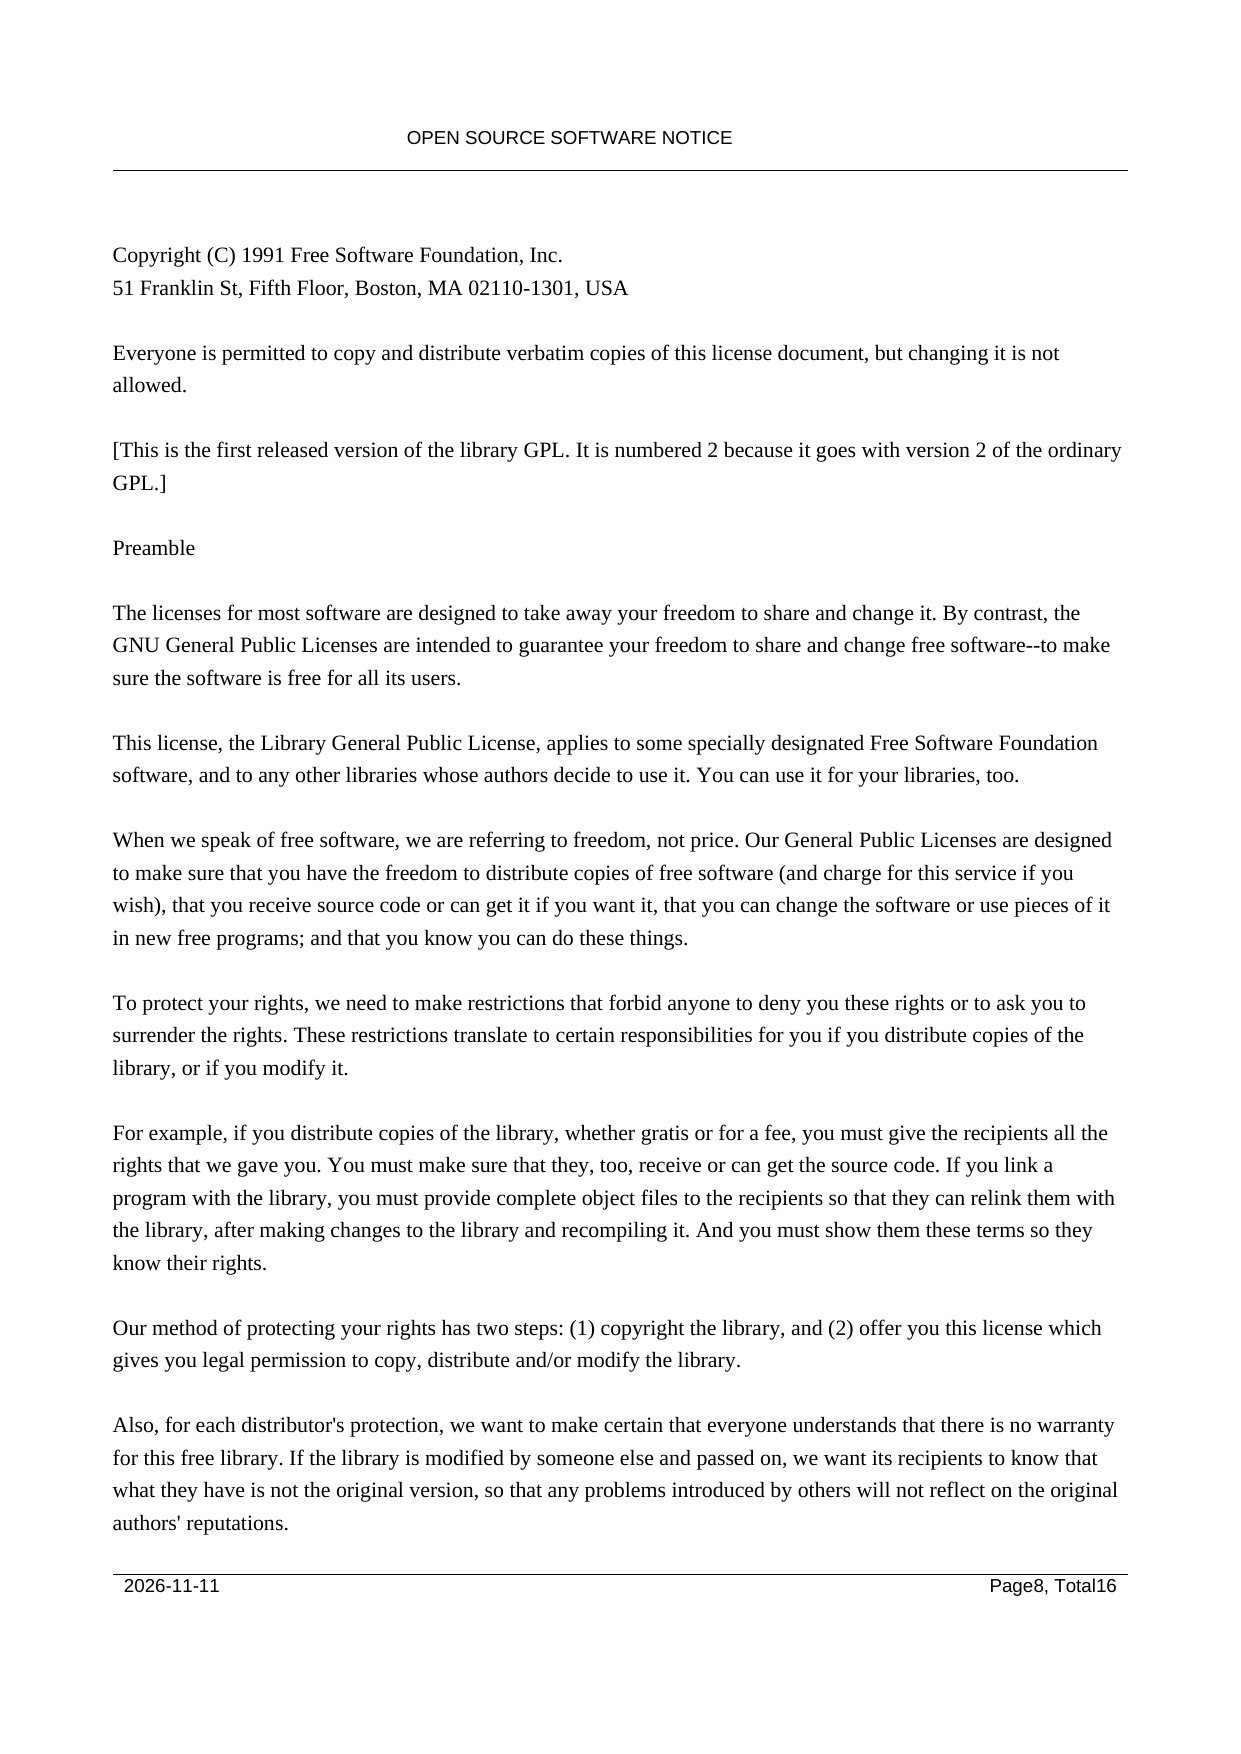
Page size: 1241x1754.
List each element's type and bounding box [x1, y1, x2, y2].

text [112, 206, 1128, 1539]
